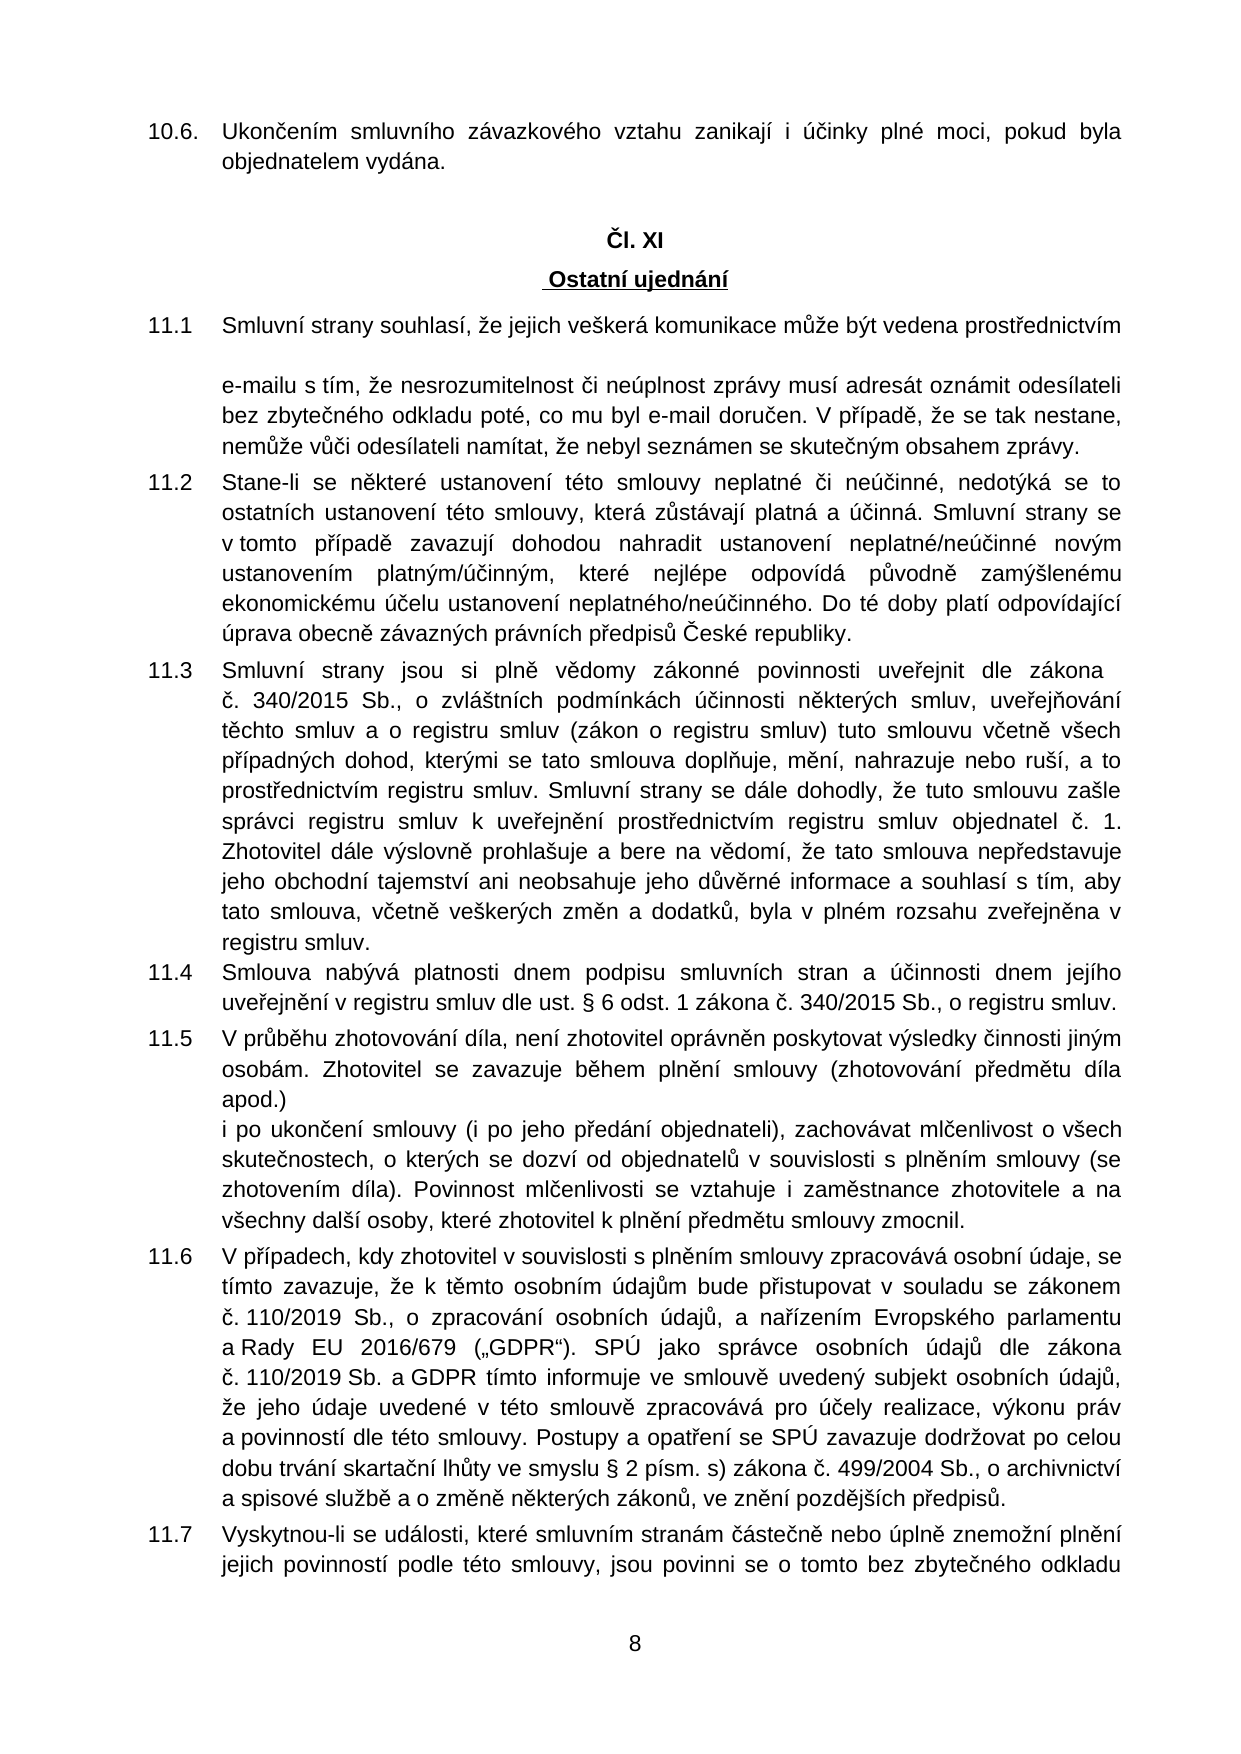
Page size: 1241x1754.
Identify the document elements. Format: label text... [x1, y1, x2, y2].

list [148, 1521, 1122, 1578]
list Stane-li se některé ustanovení této smlouvy neplatné či neúčinné, nedotýká se to ostatních ustanovení této smlouvy, která zůstávají platná a účinná. Smluvní strany se v tomto případě zavazují dohodou nahradit ustanovení neplatné/neúčinné novým ustanovením platným/účinným, které nejlépe odpovídá původně zamýšlenému ekonomickému účelu ustanovení neplatného/neúčinného. Do té doby platí odpovídající úprava obecně závazných právních předpisů České republiky. [148, 469, 1122, 647]
list Smluvní strany jsou si plně vědomy zákonné povinnosti uveřejnit dle zákona č. 340/2015 Sb., o zvláštních podmínkách účinnosti některých smluv, uveřejňování těchto smluv a o registru smluv (zákon o registru smluv) tuto smlouvu včetně všech případných dohod, kterými se tato smlouva doplňuje, mění, nahrazuje nebo ruší, a to prostřednictvím registru smluv. Smluvní strany se dále dohodly, že tuto smlouvu zašle správci registru smluv k uveřejnění prostřednictvím registru smluv objednatel č. 1. Zhotovitel dále výslovně prohlašuje a bere na vědomí, že tato smlouva nepředstavuje jeho obchodní tajemství ani neobsahuje jeho důvěrné informace a souhlasí s tím, aby tato smlouva, včetně veškerých změn a dodatků, byla v plném rozsahu zveřejněna v registru smluv. [148, 657, 1122, 955]
list V případech, kdy zhotovitel v souvislosti s plněním smlouvy zpracovává osobní údaje, se tímto zavazuje, že k těmto osobním údajům bude přistupovat v souladu se zákonem č. 110/2019 Sb., o zpracování osobních údajů, a nařízením Evropského parlamentu a Rady EU 2016/679 („GDPR“). SPÚ jako správce osobních údajů dle zákona č. 110/2019 Sb. a GDPR tímto informuje ve smlouvě uvedený subjekt osobních údajů, že jeho údaje uvedené v této smlouvě zpracovává pro účely realizace, výkonu práv a povinností dle této smlouvy. Postupy a opatření se SPÚ zavazuje dodržovat po celou dobu trvání skartační lhůty ve smyslu § 2 písm. s) zákona č. 499/2004 Sb., o archivnictví a spisové službě a o změně některých zákonů, ve znění pozdějších předpisů. [148, 1243, 1122, 1511]
list Smluvní strany souhlasí, že jejich veškerá komunikace může být vedena prostřednictvím e-mailu s tím, že nesrozumitelnost či neúplnost zprávy musí adresát oznámit odesílateli bez zbytečného odkladu poté, co mu byl e-mail doručen. V případě, že se tak nestane, nemůže vůči odesílateli namítat, že nebyl seznámen se skutečným obsahem zprávy. [148, 312, 1122, 459]
subtitle Čl. XI [148, 227, 1122, 253]
subtitle Ostatní ujednání [148, 266, 1122, 292]
list V průběhu zhotovování díla, není zhotovitel oprávněn poskytovat výsledky činnosti jiným osobám. Zhotovitel se zavazuje během plnění smlouvy (zhotovování předmětu díla apod.) i po ukončení smlouvy (i po jeho předání objednateli), zachovávat mlčenlivost o všech skutečnostech, o kterých se dozví od objednatelů v souvislosti s plněním smlouvy (se zhotovením díla). Povinnost mlčenlivosti se vztahuje i zaměstnance zhotovitele a na všechny další osoby, které zhotovitel k plnění předmětu smlouvy zmocnil. [148, 1025, 1122, 1233]
list Smlouva nabývá platnosti dnem podpisu smluvních stran a účinnosti dnem jejího uveřejnění v registru smluv dle ust. § 6 odst. 1 zákona č. 340/2015 Sb., o registru smluv. [148, 959, 1122, 1015]
list Ukončením smluvního závazkového vztahu zanikají i účinky plné moci, pokud byla objednatelem vydána. [148, 118, 1122, 175]
